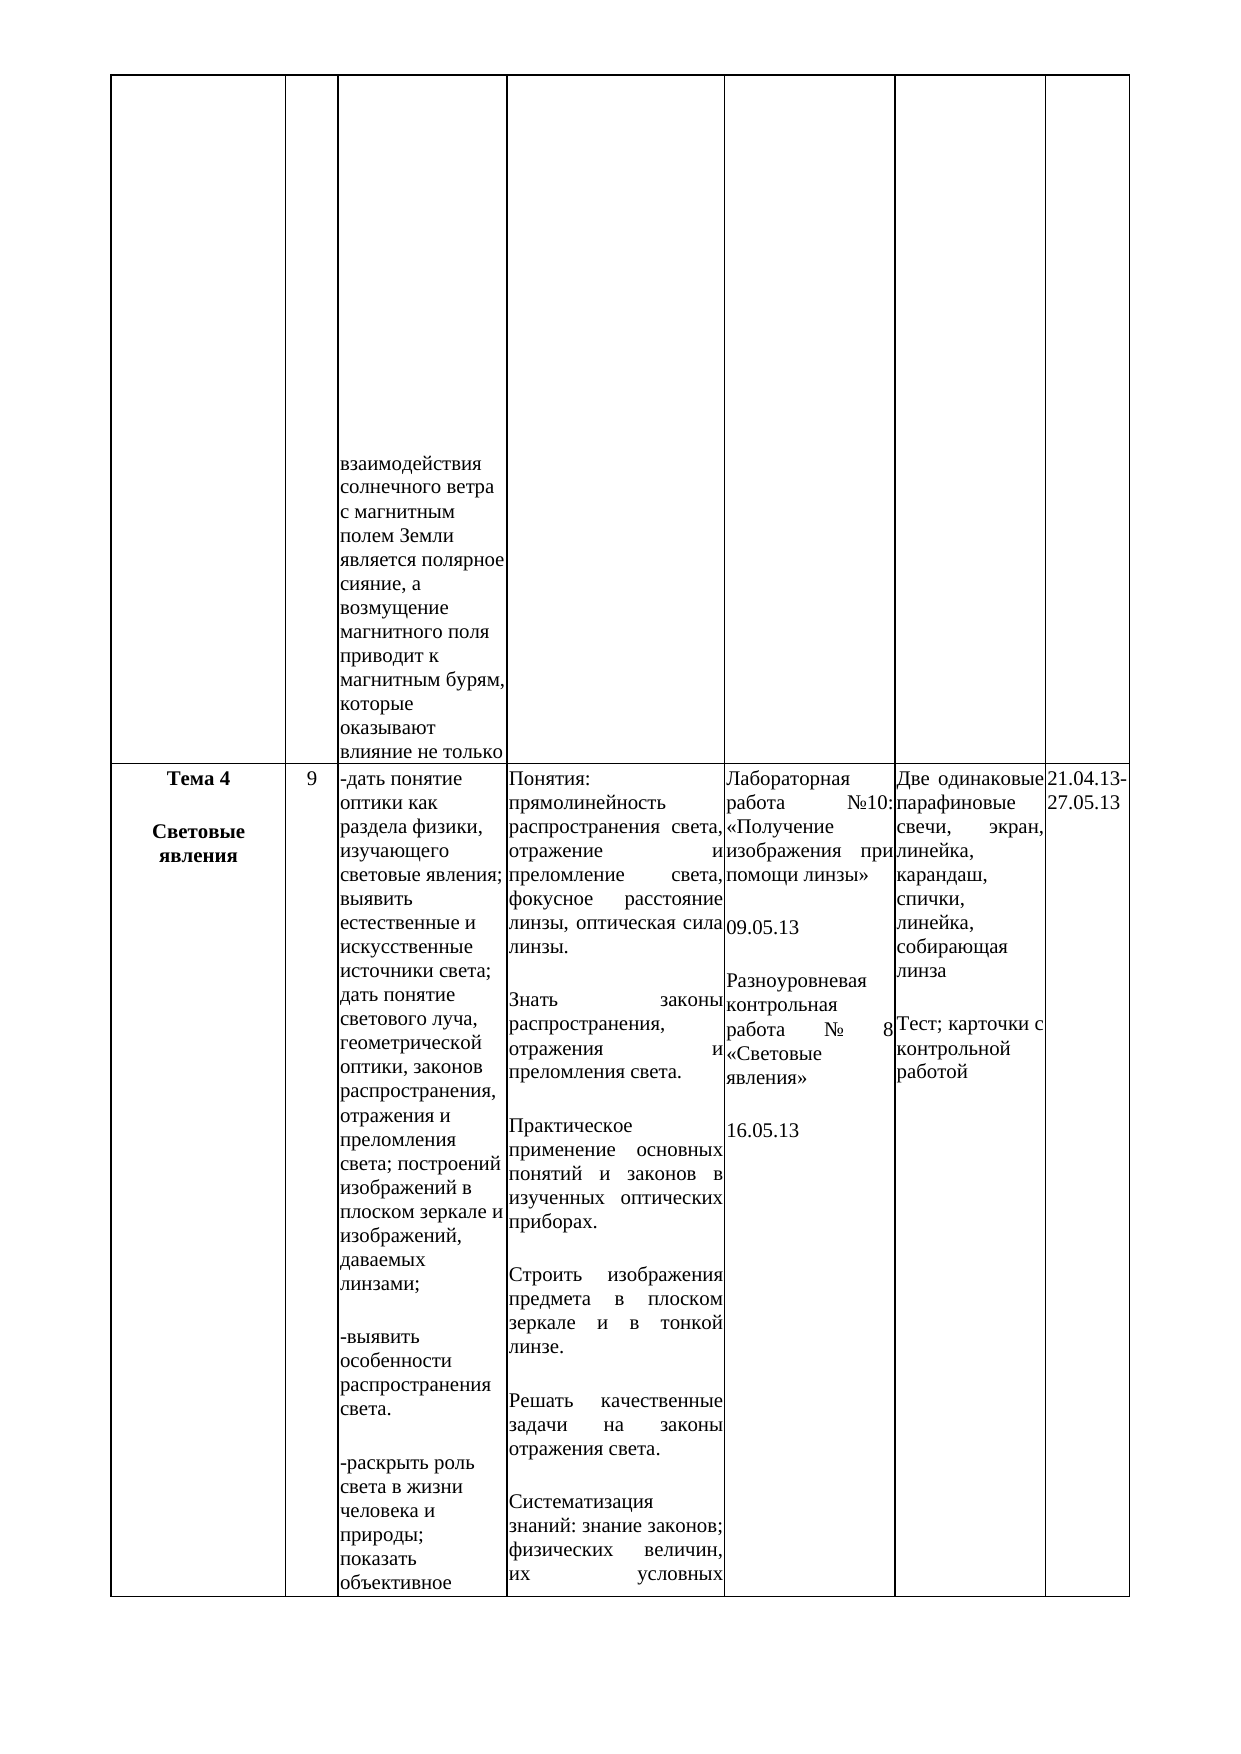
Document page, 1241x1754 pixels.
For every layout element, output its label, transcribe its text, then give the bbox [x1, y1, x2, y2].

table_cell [896, 76, 1045, 762]
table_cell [508, 764, 724, 1596]
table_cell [896, 764, 1045, 1596]
table_cell 9 [286, 764, 337, 1596]
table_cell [725, 76, 894, 762]
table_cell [339, 764, 506, 1596]
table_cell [725, 764, 894, 1596]
table_cell 21.04.13- 27.05.13 [1046, 764, 1129, 1596]
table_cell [112, 764, 285, 1596]
